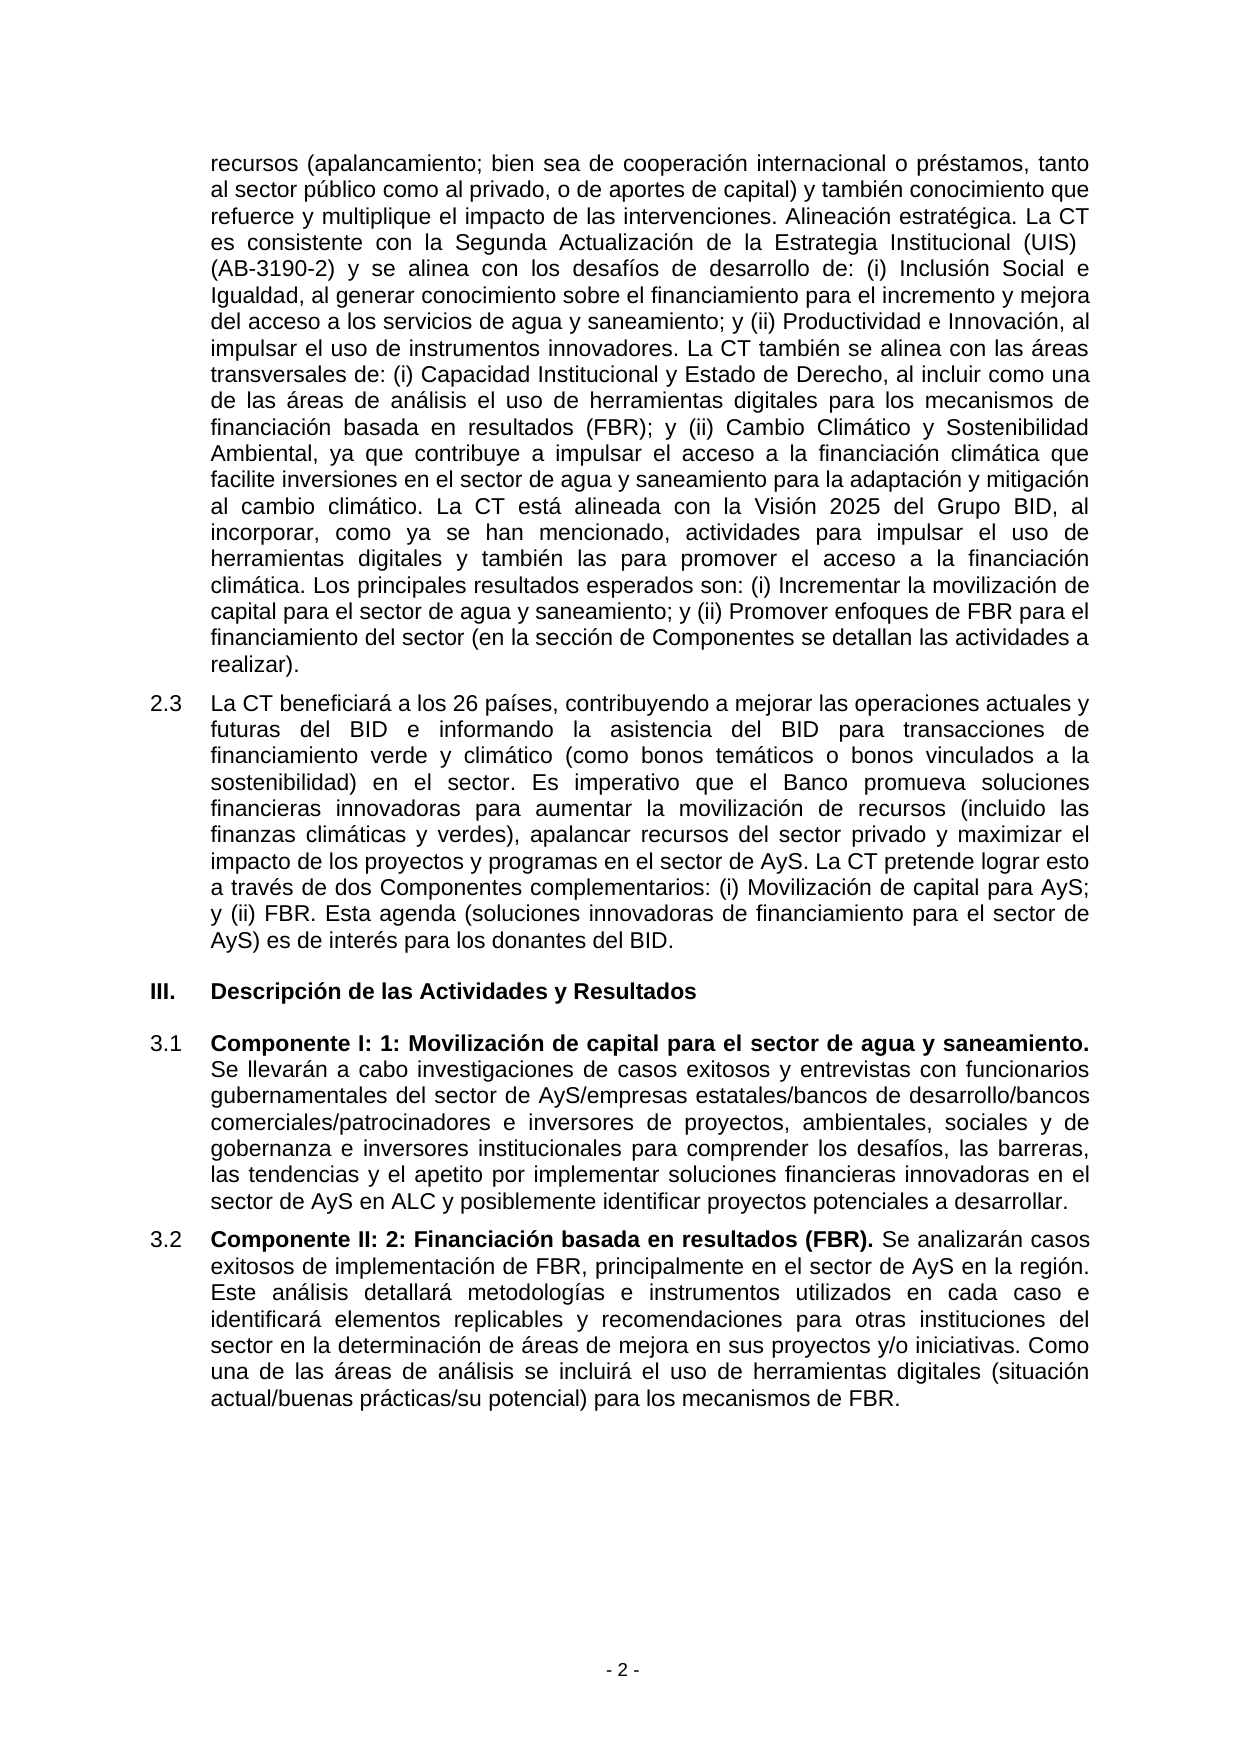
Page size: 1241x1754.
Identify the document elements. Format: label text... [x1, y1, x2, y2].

text III. Descripción de las Actividades y Resultados [150, 978, 1090, 1004]
text 2.3 La CT beneficiará a los 26 países, contribuyendo a mejorar las operaciones actuales y futuras del BID e informando la asistencia del BID para transacciones de financiamiento verde y climático (como bonos temáticos o bonos vinculados a la sostenibilidad) en el sector. Es imperativo que el Banco promueva soluciones financieras innovadoras para aumentar la movilización de recursos (incluido las finanzas climáticas y verdes), apalancar recursos del sector privado y maximizar el impacto de los proyectos y programas en el sector de AyS. La CT pretende lograr esto a través de dos Componentes complementarios: (i) Movilización de capital para AyS; y (ii) FBR. Esta agenda (soluciones innovadoras de financiamiento para el sector de AyS) es de interés para los donantes del BID. [150, 689, 1090, 953]
text 3.1 Componente I: 1: Movilización de capital para el sector de agua y saneamiento. Se llevarán a cabo investigaciones de casos exitosos y entrevistas con funcionarios gubernamentales del sector de AyS/empresas estatales/bancos de desarrollo/bancos comerciales/patrocinadores e inversores de proyectos, ambientales, sociales y de gobernanza e inversores institucionales para comprender los desafíos, las barreras, las tendencias y el apetito por implementar soluciones financieras innovadoras en el sector de AyS en ALC y posiblemente identificar proyectos potenciales a desarrollar. [150, 1029, 1090, 1214]
text 3.2 Componente II: 2: Financiación basada en resultados (FBR). Se analizarán casos exitosos de implementación de FBR, principalmente en el sector de AyS en la región. Este análisis detallará metodologías e instrumentos utilizados en cada caso e identificará elementos replicables y recomendaciones para otras instituciones del sector en la determinación de áreas de mejora en sus proyectos y/o iniciativas. Como una de las áreas de análisis se incluirá el uso de herramientas digitales (situación actual/buenas prácticas/su potencial) para los mecanismos de FBR. [150, 1226, 1090, 1411]
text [150, 150, 1090, 677]
